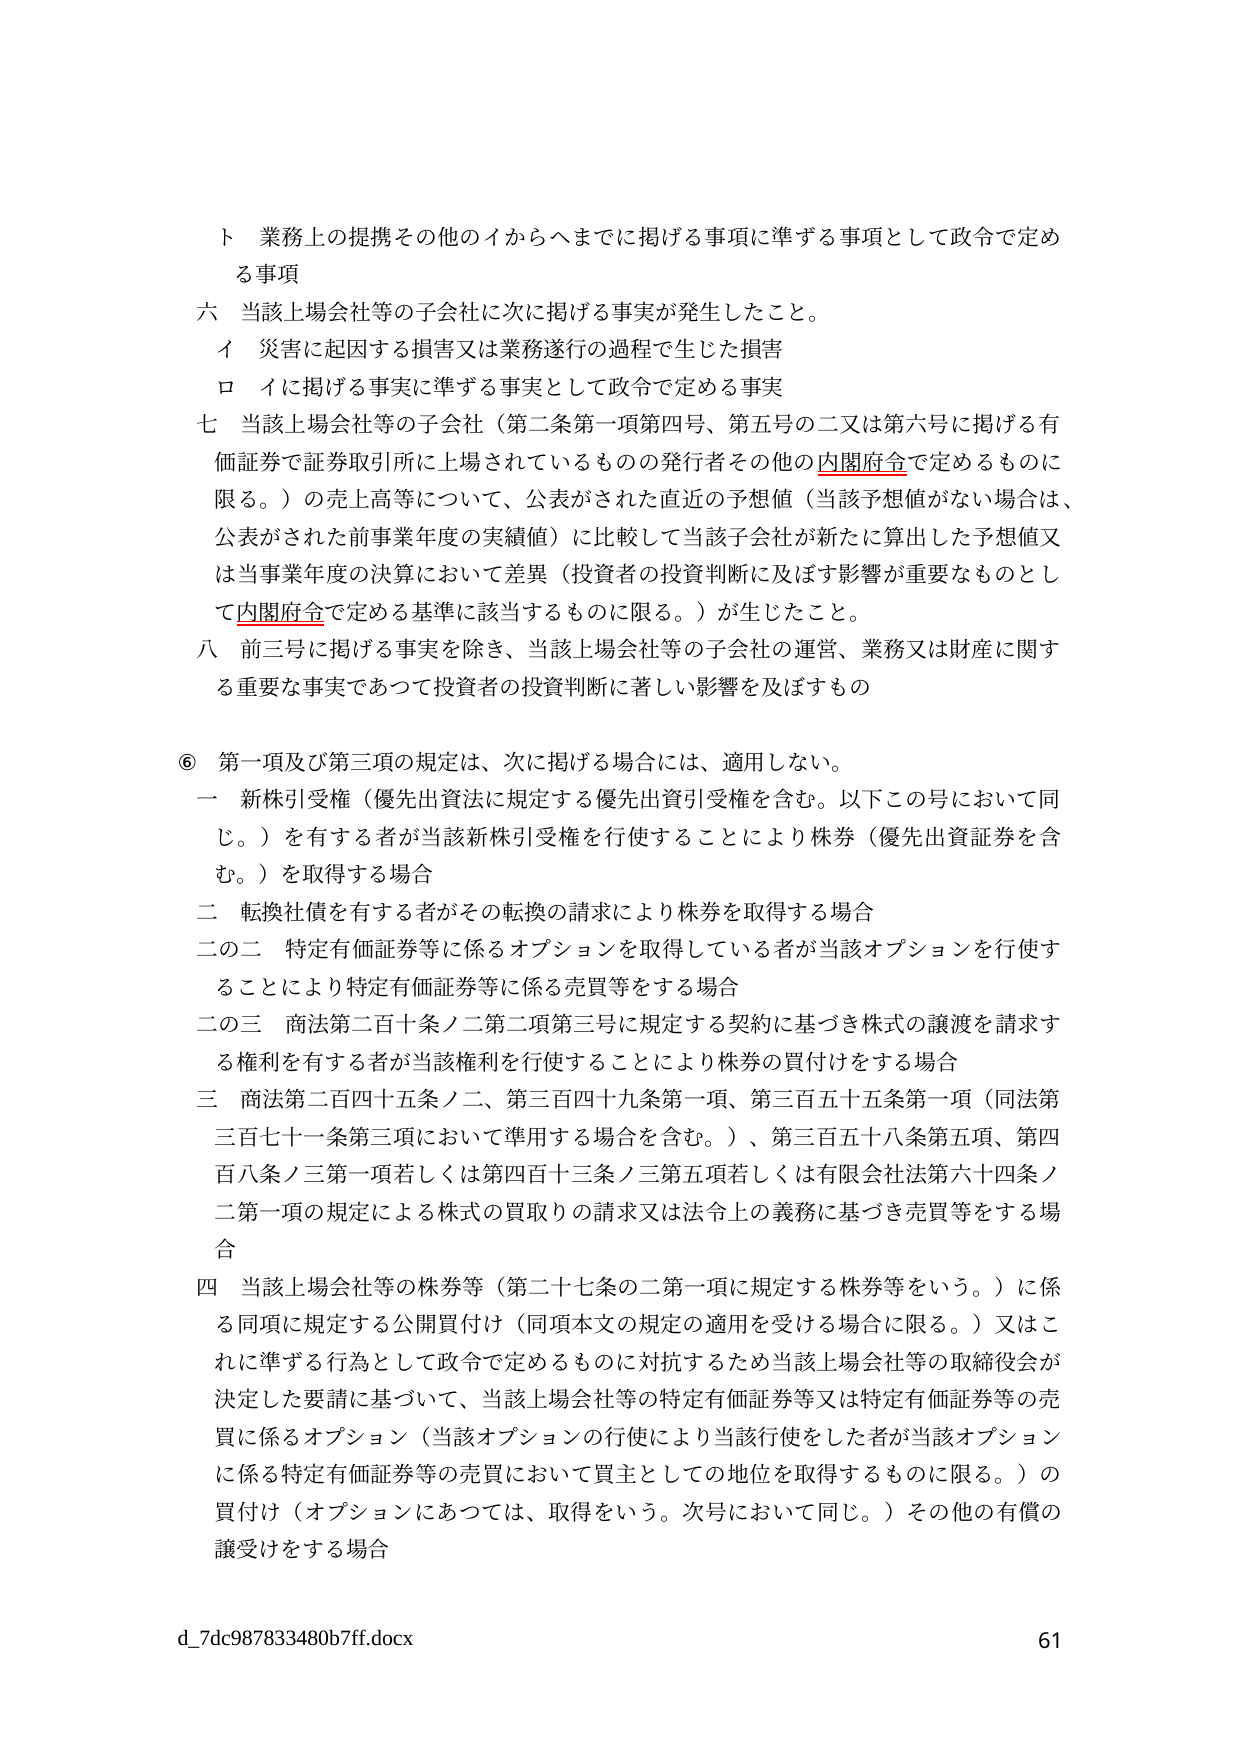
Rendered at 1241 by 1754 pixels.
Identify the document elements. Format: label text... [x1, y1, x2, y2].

text 八 前三号に掲げる事実を除き、当該上場会社等の子会社の運営、業務又は財産に関する重要な事実であつて投資者の投資判断に著しい影響を及ぼすもの [196, 629, 1063, 704]
text 三 商法第二百四十五条ノ二、第三百四十九条第一項、第三百五十五条第一項（同法第三百七十一条第三項において準用する場合を含む。）、第三百五十八条第五項、第四百八条ノ三第一項若しくは第四百十三条ノ三第五項若しくは有限会社法第六十四条ノ二第一項の規定による株式の買取りの請求又は法令上の義務に基づき売買等をする場合 [196, 1079, 1063, 1267]
text 二の二 特定有価証券等に係るオプションを取得している者が当該オプションを行使することにより特定有価証券等に係る売買等をする場合 [196, 929, 1063, 1004]
text ロ イに掲げる事実に準ずる事実として政令で定める事実 [215, 367, 1063, 404]
text 四 当該上場会社等の株券等（第二十七条の二第一項に規定する株券等をいう。）に係る同項に規定する公開買付け（同項本文の規定の適用を受ける場合に限る。）又はこれに準ずる行為として政令で定めるものに対抗するため当該上場会社等の取締役会が決定した要請に基づいて、当該上場会社等の特定有価証券等又は特定有価証券等の売買に係るオプション（当該オプションの行使により当該行使をした者が当該オプションに係る特定有価証券等の売買において買主としての地位を取得するものに限る。）の買付け（オプションにあつては、取得をいう。次号において同じ。）その他の有償の譲受けをする場合 [196, 1267, 1063, 1567]
text 二 転換社債を有する者がその転換の請求により株券を取得する場合 [196, 892, 1063, 929]
text イ 災害に起因する損害又は業務遂行の過程で生じた損害 [215, 329, 1063, 367]
text ト 業務上の提携その他のイからヘまでに掲げる事項に準ずる事項として政令で定める事項 [215, 217, 1063, 292]
text 七 当該上場会社等の子会社（第二条第一項第四号、第五号の二又は第六号に掲げる有価証券で証券取引所に上場されているものの発行者その他の内閣府令で定めるものに限る。）の売上高等について、公表がされた直近の予想値（当該予想値がない場合は、公表がされた前事業年度の実績値）に比較して当該子会社が新たに算出した予想値又は当事業年度の決算において差異（投資者の投資判断に及ぼす影響が重要なものとして内閣府令で定める基準に該当するものに限る。）が生じたこと。 [196, 404, 1063, 629]
text 一 新株引受権（優先出資法に規定する優先出資引受権を含む。以下この号において同じ。）を有する者が当該新株引受権を行使することにより株券（優先出資証券を含む。）を取得する場合 [196, 779, 1063, 892]
text ⑥ 第一項及び第三項の規定は、次に掲げる場合には、適用しない。 [177, 742, 1063, 779]
text 二の三 商法第二百十条ノ二第二項第三号に規定する契約に基づき株式の譲渡を請求する権利を有する者が当該権利を行使することにより株券の買付けをする場合 [196, 1004, 1063, 1079]
text 六 当該上場会社等の子会社に次に掲げる事実が発生したこと。 [196, 292, 1063, 329]
